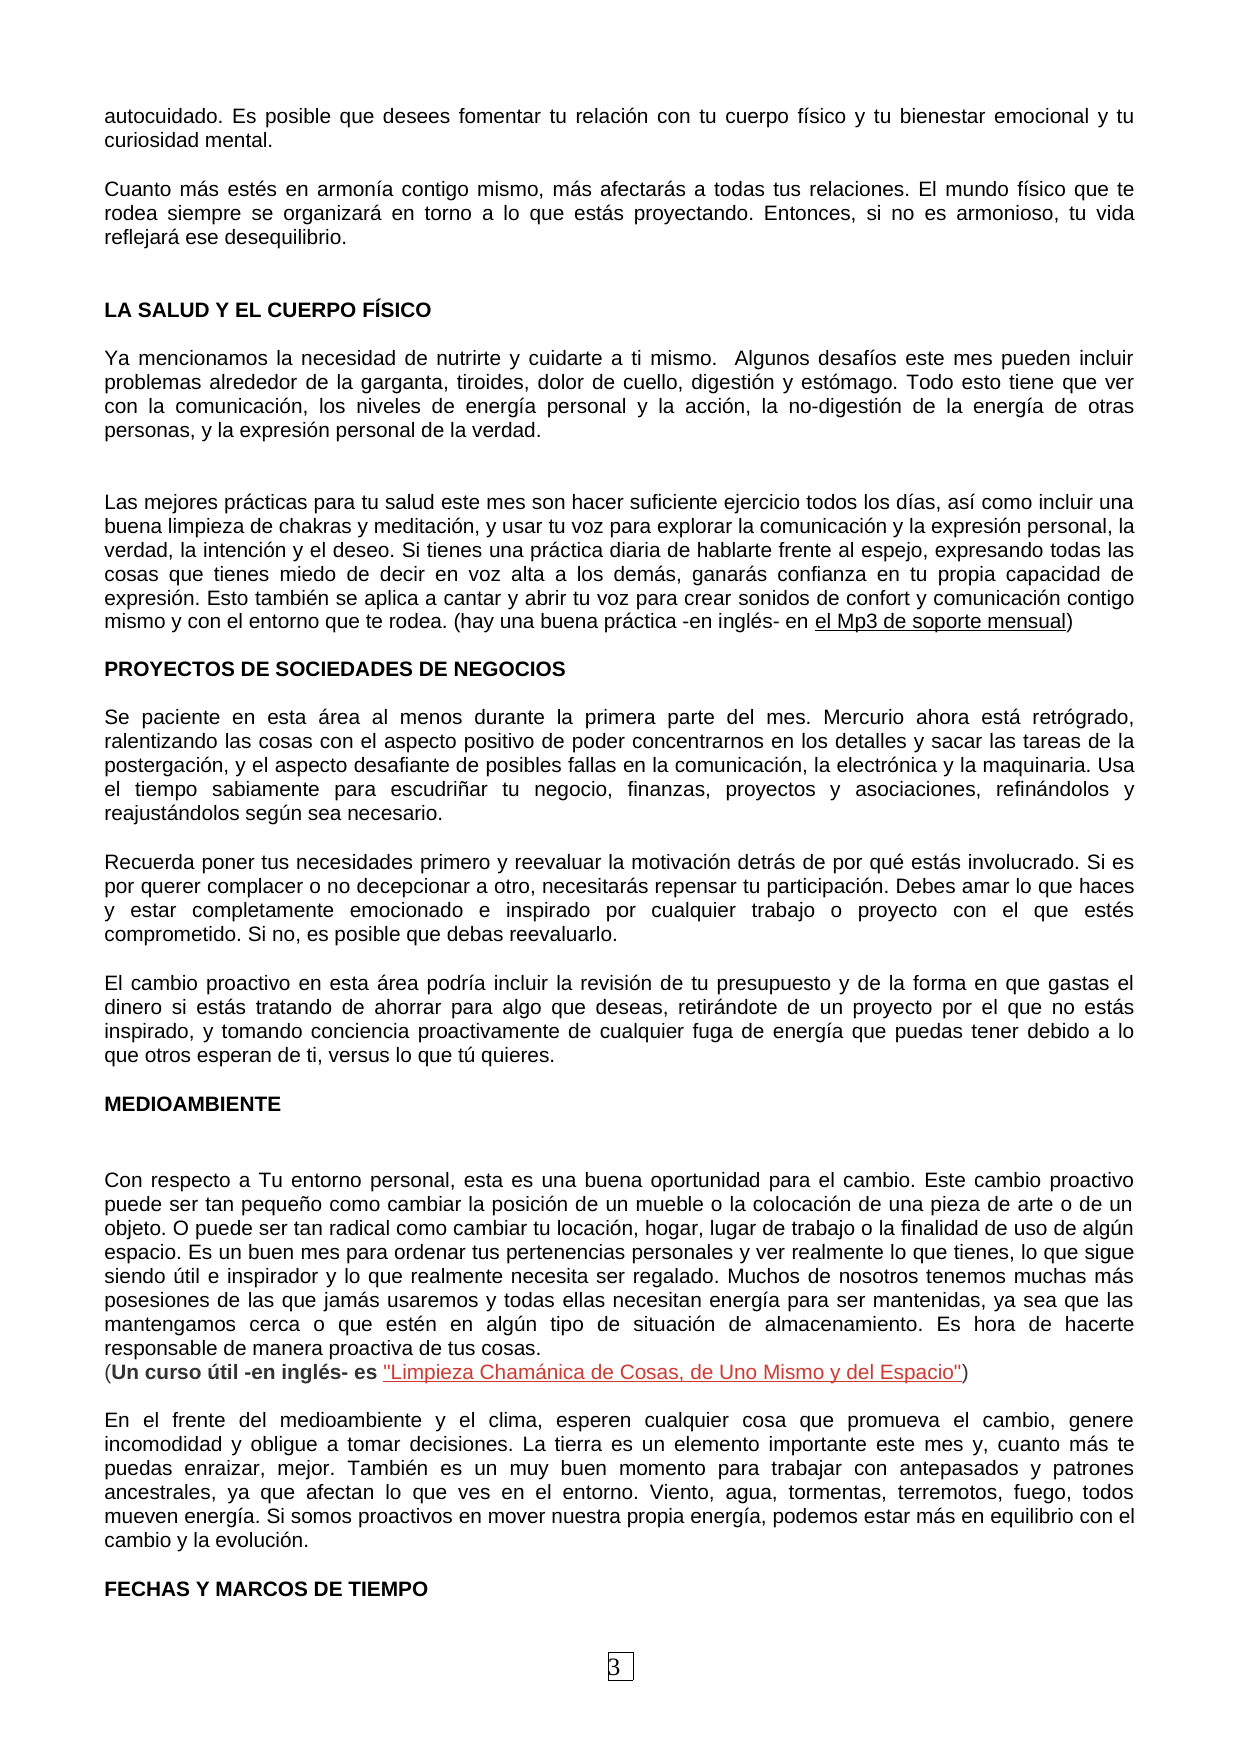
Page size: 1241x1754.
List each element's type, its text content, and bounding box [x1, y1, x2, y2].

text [104, 104, 1136, 152]
text (Un curso útil -en inglés- es "Limpieza Chamánica de Cosas, de Uno Mismo y del Espacio") [104, 1360, 1136, 1384]
text Las mejores prácticas para tu salud este mes son hacer suficiente ejercicio todos los días, así como incluir una buena limpieza de chakras y meditación, y usar tu voz para explorar la comunicación y la expresión personal, la verdad, la intención y el deseo. Si tienes una práctica diaria de hablarte frente al espejo, expresando todas las cosas que tienes miedo de decir en voz alta a los demás, ganarás confianza en tu propia capacidad de expresión. Esto también se aplica a cantar y abrir tu voz para crear sonidos de confort y comunicación contigo mismo y con el entorno que te rodea. (hay una buena práctica -en inglés- en el Mp3 de soporte mensual) [104, 489, 1136, 633]
text FECHAS Y MARCOS DE TIEMPO [104, 1577, 1136, 1629]
text MEDIOAMBIENTE [104, 1092, 1136, 1144]
text LA SALUD Y EL CUERPO FÍSICO [104, 274, 1136, 322]
text Se paciente en esta área al menos durante la primera parte del mes. Mercurio ahora está retrógrado, ralentizando las cosas con el aspecto positivo de poder concentrarnos en los detalles y sacar las tareas de la postergación, y el aspecto desafiante de posibles fallas en la comunicación, la electrónica y la maquinaria. Usa el tiempo sabiamente para escudriñar tu negocio, finanzas, proyectos y asociaciones, refinándolos y reajustándolos según sea necesario. [104, 705, 1136, 825]
text PROYECTOS DE SOCIEDADES DE NEGOCIOS [104, 657, 1136, 681]
text Con respecto a Tu entorno personal, esta es una buena oportunidad para el cambio. Este cambio proactivo puede ser tan pequeño como cambiar la posición de un mueble o la colocación de una pieza de arte o de un objeto. O puede ser tan radical como cambiar tu locación, hogar, lugar de trabajo o la finalidad de uso de algún espacio. Es un buen mes para ordenar tus pertenencias personales y ver realmente lo que tienes, lo que sigue siendo útil e inspirador y lo que realmente necesita ser regalado. Muchos de nosotros tenemos muchas más posesiones de las que jamás usaremos y todas ellas necesitan energía para ser mantenidas, ya sea que las mantengamos cerca o que estén en algún tipo de situación de almacenamiento. Es hora de hacerte responsable de manera proactiva de tus cosas. [104, 1168, 1136, 1360]
text Recuerda poner tus necesidades primero y reevaluar la motivación detrás de por qué estás involucrado. Si es por querer complacer o no decepcionar a otro, necesitarás repensar tu participación. Debes amar lo que haces y estar completamente emocionado e inspirado por cualquier trabajo o proyecto con el que estés comprometido. Si no, es posible que debas reevaluarlo. [104, 850, 1136, 946]
text El cambio proactivo en esta área podría incluir la revisión de tu presupuesto y de la forma en que gastas el dinero si estás tratando de ahorrar para algo que deseas, retirándote de un proyecto por el que no estás inspirado, y tomando conciencia proactivamente de cualquier fuga de energía que puedas tener debido a lo que otros esperan de ti, versus lo que tú quieres. [104, 971, 1136, 1067]
text Cuanto más estés en armonía contigo mismo, más afectarás a todas tus relaciones. El mundo físico que te rodea siempre se organizará en torno a lo que estás proyectando. Entonces, si no es armonioso, tu vida reflejará ese desequilibrio. [104, 177, 1136, 249]
text Ya mencionamos la necesidad de nutrirte y cuidarte a ti mismo. Algunos desafíos este mes pueden incluir problemas alrededor de la garganta, tiroides, dolor de cuello, digestión y estómago. Todo esto tiene que ver con la comunicación, los niveles de energía personal y la acción, la no-digestión de la energía de otras personas, y la expresión personal de la verdad. [104, 346, 1136, 442]
text En el frente del medioambiente y el clima, esperen cualquier cosa que promueva el cambio, genere incomodidad y obligue a tomar decisiones. La tierra es un elemento importante este mes y, cuanto más te puedas enraizar, mejor. También es un muy buen momento para trabajar con antepasados y patrones ancestrales, ya que afectan lo que ves en el entorno. Viento, agua, tormentas, terremotos, fuego, todos mueven energía. Si somos proactivos en mover nuestra propia energía, podemos estar más en equilibrio con el cambio y la evolución. [104, 1408, 1136, 1552]
